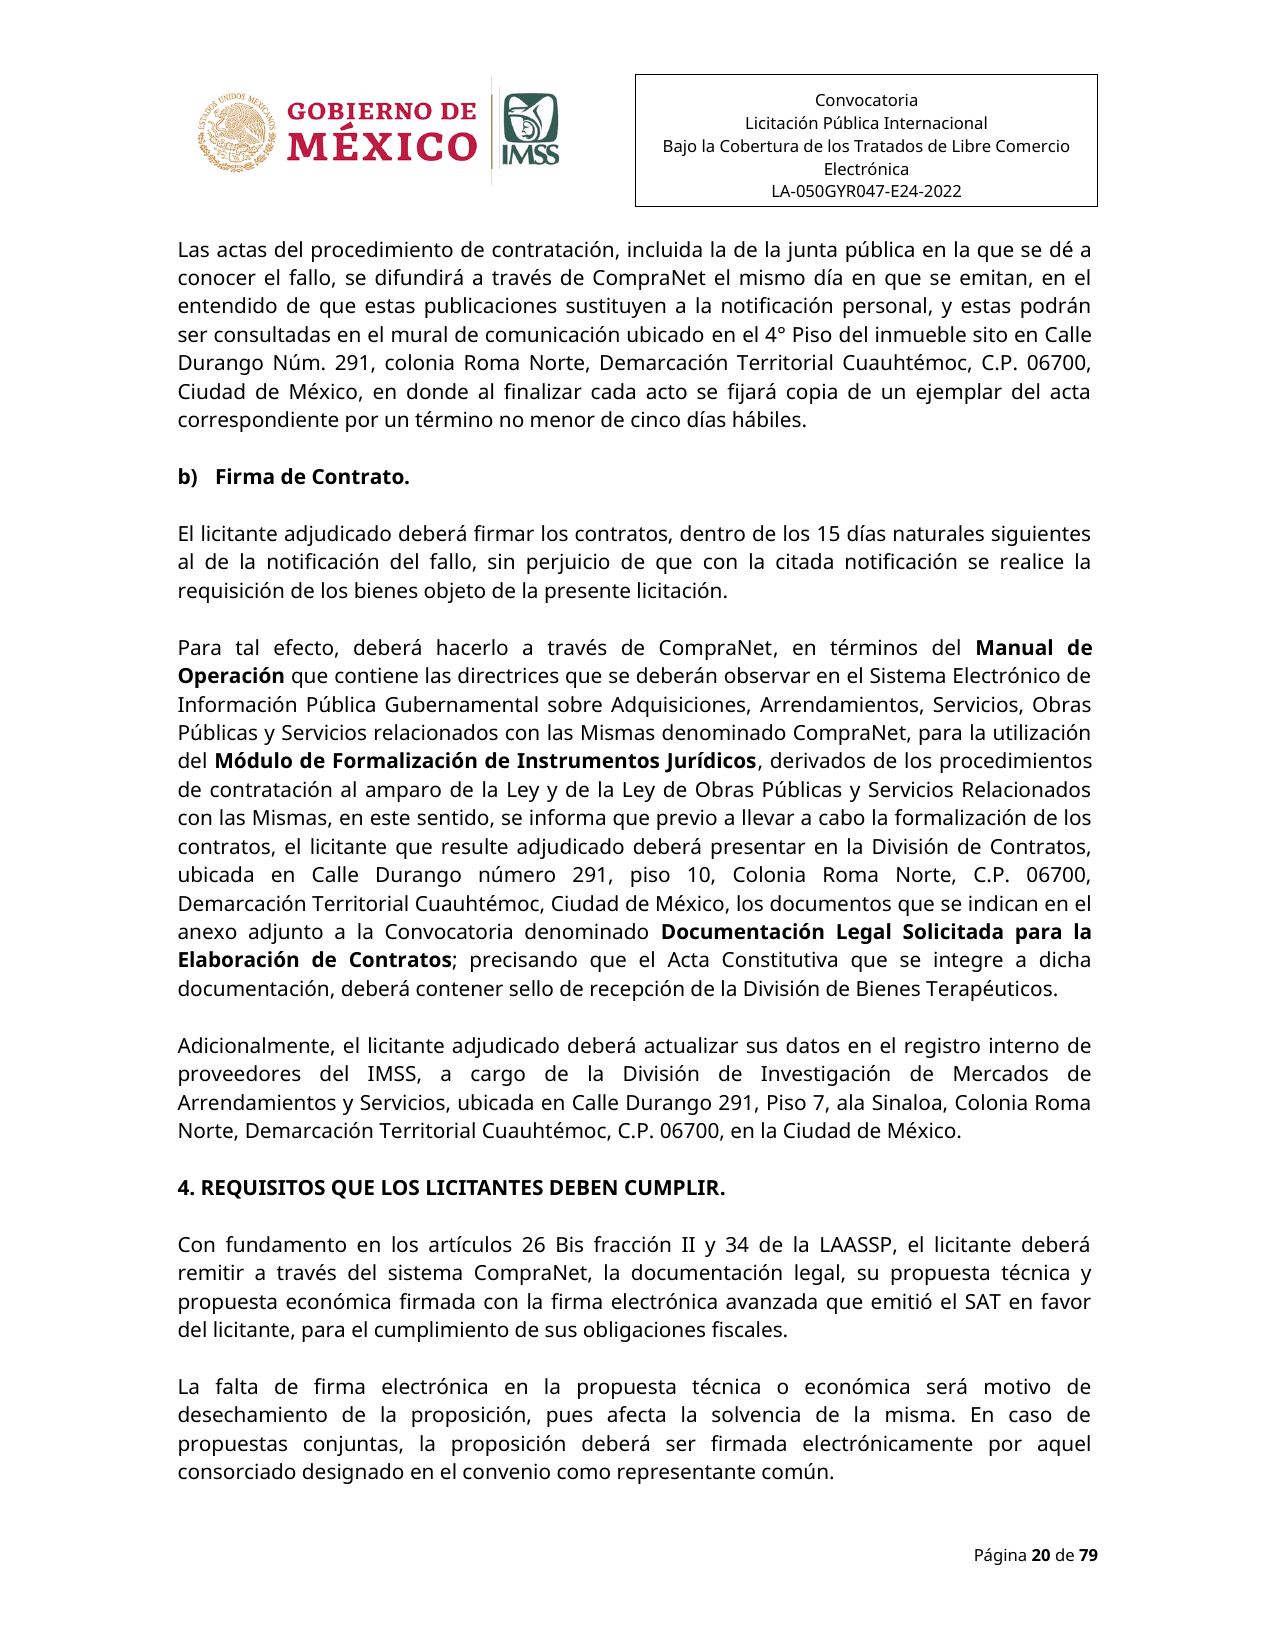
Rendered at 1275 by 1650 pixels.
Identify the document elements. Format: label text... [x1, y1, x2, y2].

text Las actas del procedimiento de contratación, incluida la de la junta pública en la que se dé a conocer el fallo, se difundirá a través de CompraNet el mismo día en que se emitan, en el entendido de que estas publicaciones sustituyen a la notificación personal, y estas podrán ser consultadas en el mural de comunicación ubicado en el 4° Piso del inmueble sito en Calle Durango Núm. 291, colonia Roma Norte, Demarcación Territorial Cuauhtémoc, C.P. 06700, Ciudad de México, en donde al finalizar cada acto se fijará copia de un ejemplar del acta correspondiente por un término no menor de cinco días hábiles. [177, 235, 1093, 434]
text La falta de firma electrónica en la propuesta técnica o económica será motivo de desechamiento de la proposición, pues afecta la solvencia de la misma. En caso de propuestas conjuntas, la proposición deberá ser firmada electrónicamente por aquel consorciado designado en el convenio como representante común. [177, 1372, 1093, 1486]
text El licitante adjudicado deberá firmar los contratos, dentro de los 15 días naturales siguientes al de la notificación del fallo, sin perjuicio de que con la citada notificación se realice la requisición de los bienes objeto de la presente licitación. [177, 519, 1093, 604]
subtitle REQUISITOS QUE LOS LICITANTES DEBEN CUMPLIR. [177, 1173, 1093, 1202]
subtitle Firma de Contrato. [177, 462, 1093, 491]
text Adicionalmente, el licitante adjudicado deberá actualizar sus datos en el registro interno de proveedores del IMSS, a cargo de la División de Investigación de Mercados de Arrendamientos y Servicios, ubicada en Calle Durango 291, Piso 7, ala Sinaloa, Colonia Roma Norte, Demarcación Territorial Cuauhtémoc, C.P. 06700, en la Ciudad de México. [177, 1031, 1093, 1145]
picture [188, 76, 560, 185]
text Con fundamento en los artículos 26 Bis fracción II y 34 de la LAASSP, el licitante deberá remitir a través del sistema CompraNet, la documentación legal, su propuesta técnica y propuesta económica firmada con la firma electrónica avanzada que emitió el SAT en favor del licitante, para el cumplimiento de sus obligaciones fiscales. [177, 1230, 1093, 1344]
text Para tal efecto, deberá hacerlo a través de CompraNet, en términos del Manual de Operación que contiene las directrices que se deberán observar en el Sistema Electrónico de Información Pública Gubernamental sobre Adquisiciones, Arrendamientos, Servicios, Obras Públicas y Servicios relacionados con las Mismas denominado CompraNet, para la utilización del Módulo de Formalización de Instrumentos Jurídicos, derivados de los procedimientos de contratación al amparo de la Ley y de la Ley de Obras Públicas y Servicios Relacionados con las Mismas, en este sentido, se informa que previo a llevar a cabo la formalización de los contratos, el licitante que resulte adjudicado deberá presentar en la División de Contratos, ubicada en Calle Durango número 291, piso 10, Colonia Roma Norte, C.P. 06700, Demarcación Territorial Cuauhtémoc, Ciudad de México, los documentos que se indican en el anexo adjunto a la Convocatoria denominado Documentación Legal Solicitada para la Elaboración de Contratos; precisando que el Acta Constitutiva que se integre a dicha documentación, deberá contener sello de recepción de la División de Bienes Terapéuticos. [177, 633, 1093, 1002]
